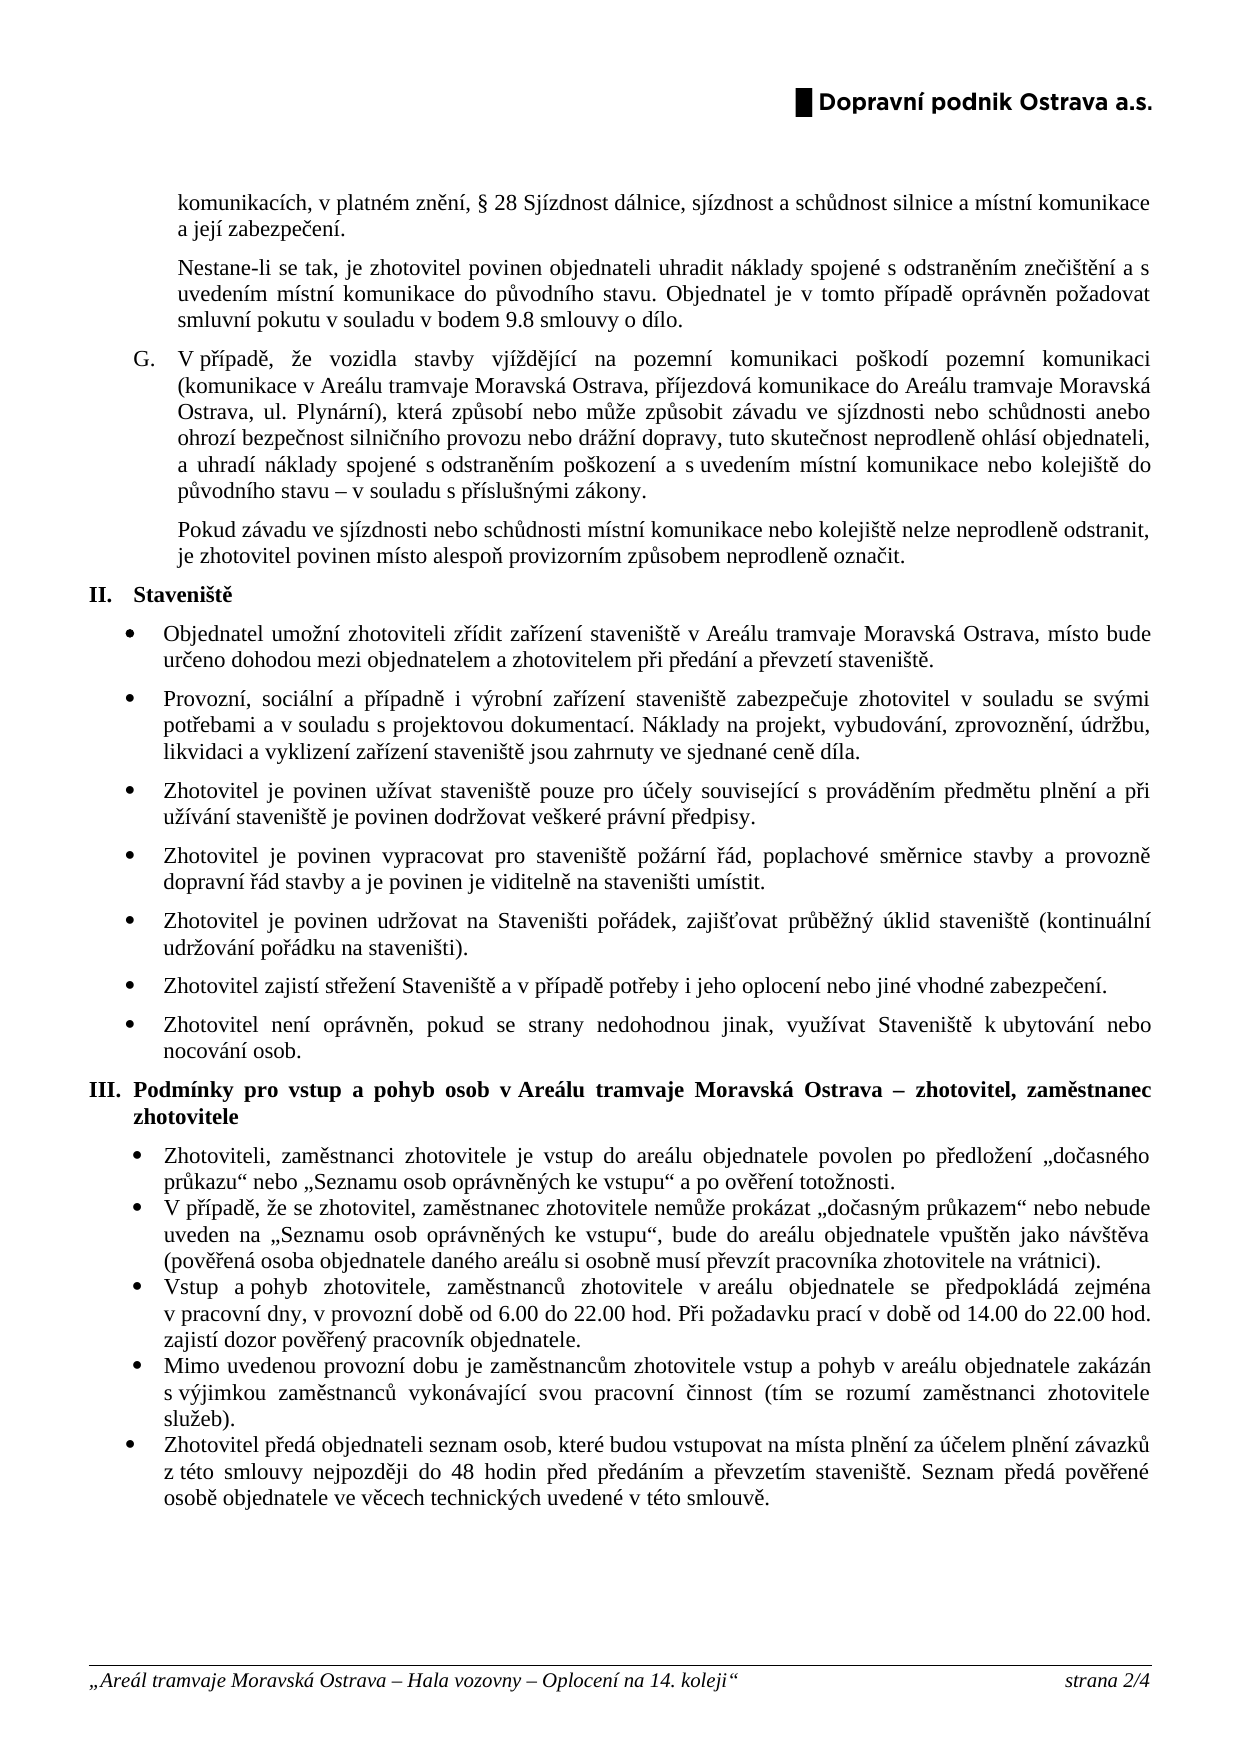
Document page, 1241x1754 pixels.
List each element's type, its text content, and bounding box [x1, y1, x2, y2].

list Zhotovitel je povinen vypracovat pro staveniště požární řád, poplachové směrnice stavby a provozně dopravní řád stavby a je povinen je viditelně na staveništi umístit. [126, 842, 1152, 895]
list Zhotovitel není oprávněn, pokud se strany nedohodnou jinak, využívat Staveniště k ubytování nebo nocování osob. [126, 1011, 1152, 1064]
list Zhotovitel zajistí střežení Staveniště a v případě potřeby i jeho oplocení nebo jiné vhodné zabezpečení. [126, 972, 1152, 999]
list V případě, že se zhotovitel, zaměstnanec zhotovitele nemůže prokázat „dočasným průkazem“ nebo nebude uveden na „Seznamu osob oprávněných ke vstupu“, bude do areálu objednatele vpuštěn jako návštěva (pověřená osoba objednatele daného areálu si osobně musí převzít pracovníka zhotovitele na vrátnici). [133, 1194, 1152, 1273]
list Podmínky pro vstup a pohyb osob v Areálu tramvaje Moravská Ostrava – zhotovitel, zaměstnanec zhotovitele [89, 1076, 1152, 1129]
text Nestane-li se tak, je zhotovitel povinen objednateli uhradit náklady spojené s odstraněním znečištění a s uvedením místní komunikace do původního stavu. Objednatel je v tomto případě oprávněn požadovat smluvní pokutu v souladu v bodem 9.8 smlouvy o dílo. [177, 254, 1152, 333]
list Objednatel umožní zhotoviteli zřídit zařízení staveniště v Areálu tramvaje Moravská Ostrava, místo bude určeno dohodou mezi objednatelem a zhotovitelem při předání a převzetí staveniště. [126, 620, 1152, 673]
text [177, 188, 1152, 241]
text Pokud závadu ve sjízdnosti nebo schůdnosti místní komunikace nebo kolejiště nelze neprodleně odstranit, je zhotovitel povinen místo alespoň provizorním způsobem neprodleně označit. [177, 516, 1152, 569]
list Provozní, sociální a případně i výrobní zařízení staveniště zabezpečuje zhotovitel v souladu se svými potřebami a v souladu s projektovou dokumentací. Náklady na projekt, vybudování, zprovoznění, údržbu, likvidaci a vyklizení zařízení staveniště jsou zahrnuty ve sjednané ceně díla. [126, 685, 1152, 764]
list Vstup a pohyb zhotovitele, zaměstnanců zhotovitele v areálu objednatele se předpokládá zejména v pracovní dny, v provozní době od 6.00 do 22.00 hod. Při požadavku prací v době od 14.00 do 22.00 hod. zajistí dozor pověřený pracovník objednatele. [133, 1273, 1152, 1352]
list V případě, že vozidla stavby vjíždějící na pozemní komunikaci poškodí pozemní komunikaci (komunikace v Areálu tramvaje Moravská Ostrava, příjezdová komunikace do Areálu tramvaje Moravská Ostrava, ul. Plynární), která způsobí nebo může způsobit závadu ve sjízdnosti nebo schůdnosti anebo ohrozí bezpečnost silničního provozu nebo drážní dopravy, tuto skutečnost neprodleně ohlásí objednateli, a uhradí náklady spojené s odstraněním poškození a s uvedením místní komunikace nebo kolejiště do původního stavu – v souladu s příslušnými zákony. [133, 345, 1152, 503]
list Zhotovitel je povinen udržovat na Staveništi pořádek, zajišťovat průběžný úklid staveniště (kontinuální udržování pořádku na staveništi). [126, 907, 1152, 960]
list Zhotovitel je povinen užívat staveniště pouze pro účely související s prováděním předmětu plnění a při užívání staveniště je povinen dodržovat veškeré právní předpisy. [126, 777, 1152, 829]
picture [795, 88, 1152, 117]
list Zhotoviteli, zaměstnanci zhotovitele je vstup do areálu objednatele povolen po předložení „dočasného průkazu“ nebo „Seznamu osob oprávněných ke vstupu“ a po ověření totožnosti. [133, 1142, 1152, 1194]
list Zhotovitel předá objednateli seznam osob, které budou vstupovat na místa plnění za účelem plnění závazků z této smlouvy nejpozději do 48 hodin před předáním a převzetím staveniště. Seznam předá pověřené osobě objednatele ve věcech technických uvedené v této smlouvě. [126, 1432, 1152, 1511]
list Mimo uvedenou provozní dobu je zaměstnancům zhotovitele vstup a pohyb v areálu objednatele zakázán s výjimkou zaměstnanců vykonávající svou pracovní činnost (tím se rozumí zaměstnanci zhotovitele služeb). [133, 1352, 1152, 1432]
list Staveniště [89, 581, 1152, 607]
